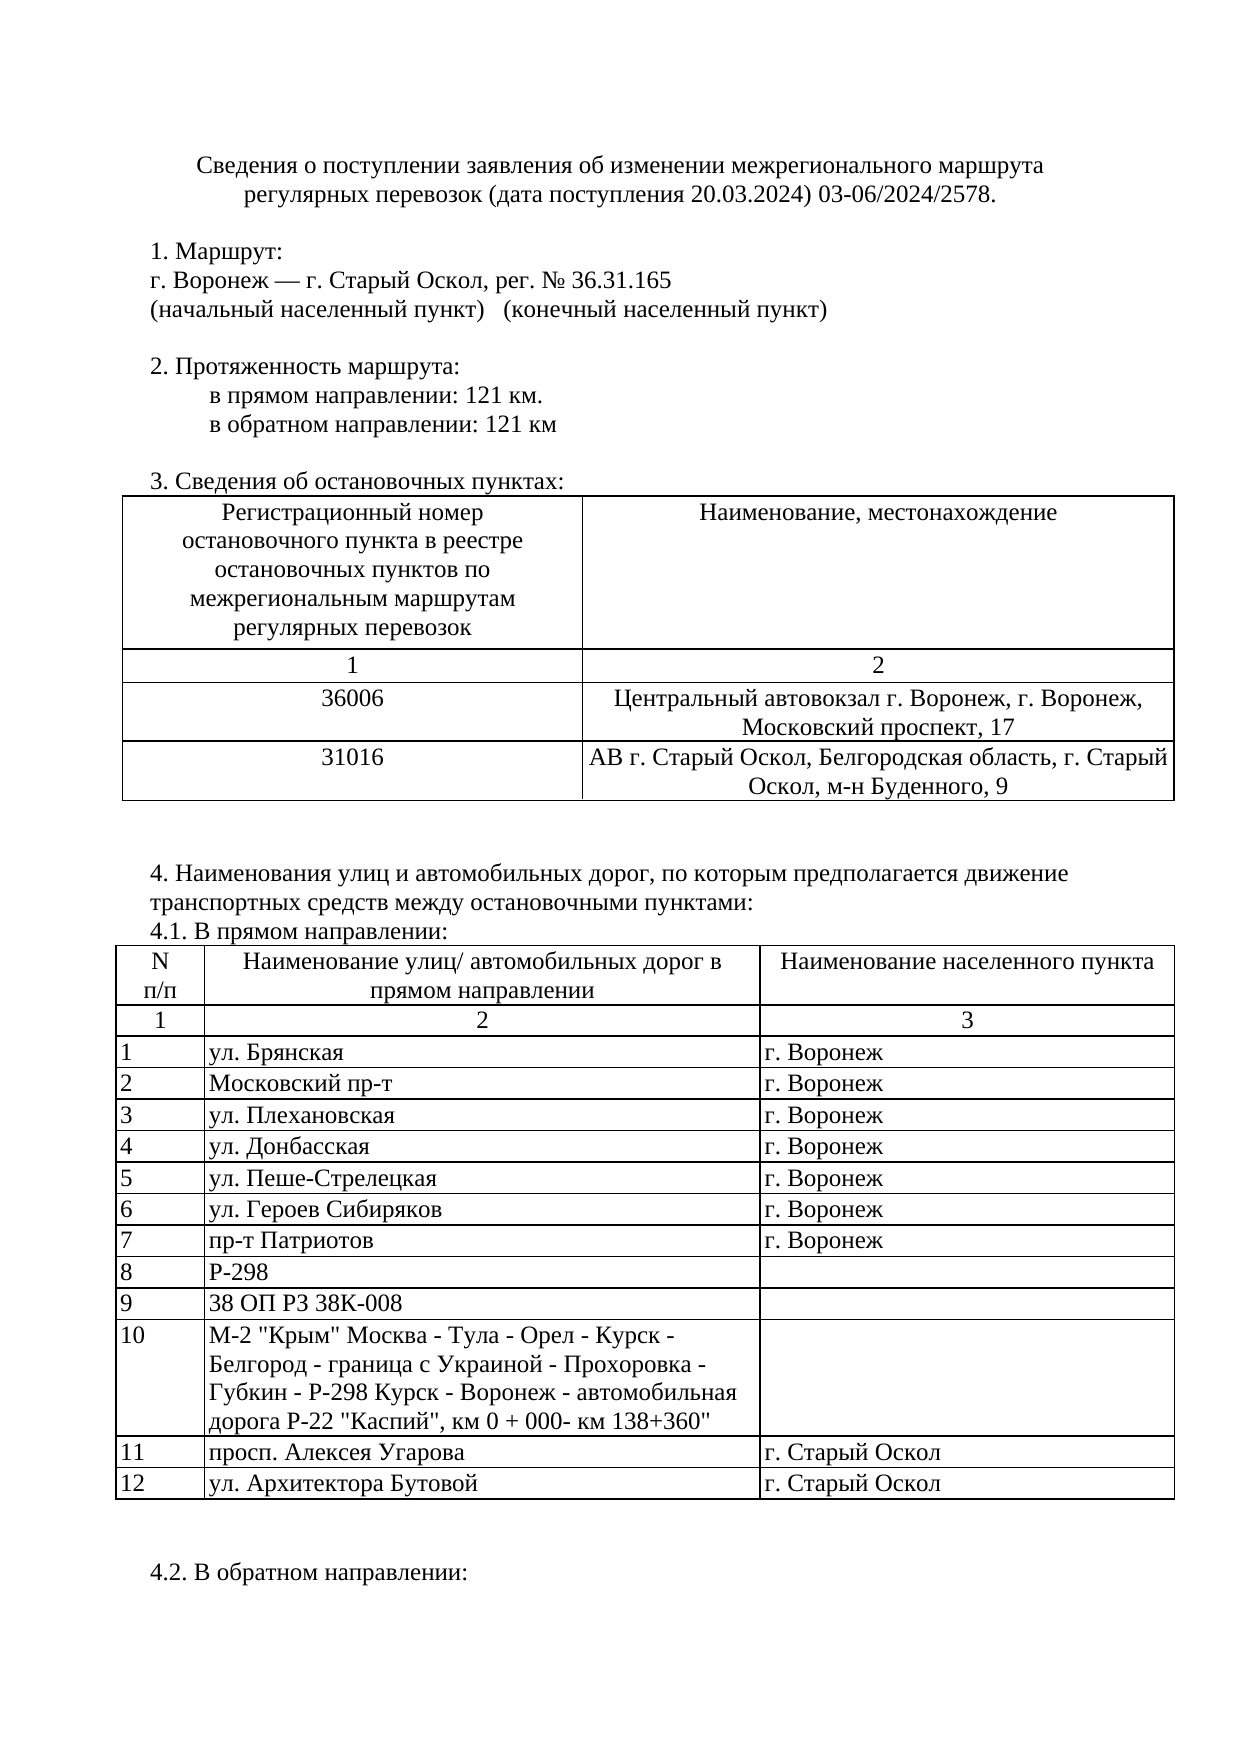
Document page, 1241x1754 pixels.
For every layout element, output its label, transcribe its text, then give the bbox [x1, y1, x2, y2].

table_cell 38 ОП РЗ 38К-008 [205, 1289, 759, 1318]
text в обратном направлении: 121 км [150, 409, 1090, 437]
table_cell ул. Брянская [205, 1037, 759, 1067]
table_cell ул. Пеше-Стрелецкая [205, 1163, 759, 1193]
text г. Воронеж — г. Старый Оскол, рег. № 36.31.165 [150, 265, 1090, 294]
text 3. Сведения об остановочных пунктах: [150, 466, 1090, 495]
table_cell 12 [117, 1468, 204, 1498]
table_cell 5 [117, 1163, 204, 1193]
text 2. Протяженность маршрута: [150, 351, 1090, 380]
table_cell г. Воронеж [761, 1068, 1174, 1098]
text (начальный населенный пункт) (конечный населенный пункт) [150, 294, 1090, 322]
table_cell г. Старый Оскол [761, 1468, 1174, 1498]
table_cell АВ г. Старый Оскол, Белгородская область, г. Старый Оскол, м-н Буденного, 9 [583, 742, 1173, 799]
table_cell 3 [761, 1006, 1174, 1035]
table_cell [761, 1320, 1174, 1435]
table_cell просп. Алексея Угарова [205, 1437, 759, 1466]
table_cell 2 [205, 1006, 759, 1035]
table_cell 9 [117, 1289, 204, 1318]
table_cell М-2 "Крым" Москва - Тула - Орел - Курск - Белгород - граница с Украиной - Прохоровка - Губкин - Р-298 Курск - Воронеж - автомобильная дорога Р-22 "Каспий", км 0 + 000- км 138+360" [205, 1320, 759, 1435]
text 1. Маршрут: [150, 236, 1090, 265]
table_cell 4 [117, 1131, 204, 1161]
table_cell 3 [117, 1100, 204, 1130]
table_cell г. Воронеж [761, 1100, 1174, 1130]
table_cell г. Старый Оскол [761, 1437, 1174, 1466]
table_cell ул. Архитектора Бутовой [205, 1468, 759, 1498]
table_header Наименование населенного пункта [761, 946, 1174, 1004]
table_cell 1 [117, 1006, 204, 1035]
text 4.1. В прямом направлении: [150, 916, 1090, 945]
table_cell 31016 [123, 742, 582, 799]
table_cell 8 [117, 1257, 204, 1287]
table_cell г. Воронеж [761, 1131, 1174, 1161]
table_cell г. Воронеж [761, 1194, 1174, 1224]
table_cell 2 [117, 1068, 204, 1098]
table_cell [761, 1257, 1174, 1287]
text Сведения о поступлении заявления об изменении межрегионального маршрута регулярных перевозок (дата поступления 20.03.2024) 03-06/2024/2578. [150, 150, 1090, 207]
table_cell 10 [117, 1320, 204, 1435]
table_header Регистрационный номер остановочного пункта в реестре остановочных пунктов по межрегиональным маршрутам регулярных перевозок [123, 497, 582, 648]
table_cell 1 [117, 1037, 204, 1067]
table_cell пр-т Патриотов [205, 1226, 759, 1256]
table_cell г. Воронеж [761, 1226, 1174, 1256]
table_cell ул. Донбасская [205, 1131, 759, 1161]
table_cell 36006 [123, 683, 582, 740]
table_cell 11 [117, 1437, 204, 1466]
table_cell Московский пр-т [205, 1068, 759, 1098]
table_cell 6 [117, 1194, 204, 1224]
table_cell [761, 1289, 1174, 1318]
table_cell 7 [117, 1226, 204, 1256]
table_header Наименование улиц/ автомобильных дорог в прямом направлении [205, 946, 759, 1004]
text 4.2. В обратном направлении: [150, 1557, 1090, 1586]
table_header N п/п [117, 946, 204, 1004]
table_cell г. Воронеж [761, 1037, 1174, 1067]
table_cell 1 [123, 650, 582, 681]
text в прямом направлении: 121 км. [150, 380, 1090, 409]
table_header Наименование, местонахождение [583, 497, 1173, 648]
text 4. Наименования улиц и автомобильных дорог, по которым предполагается движение транспортных средств между остановочными пунктами: [150, 858, 1090, 916]
table_cell Р-298 [205, 1257, 759, 1287]
table_cell 2 [583, 650, 1173, 681]
table_cell ул. Героев Сибиряков [205, 1194, 759, 1224]
table_cell ул. Плехановская [205, 1100, 759, 1130]
table_cell Центральный автовокзал г. Воронеж, г. Воронеж, Московский проспект, 17 [583, 683, 1173, 740]
table_cell г. Воронеж [761, 1163, 1174, 1193]
